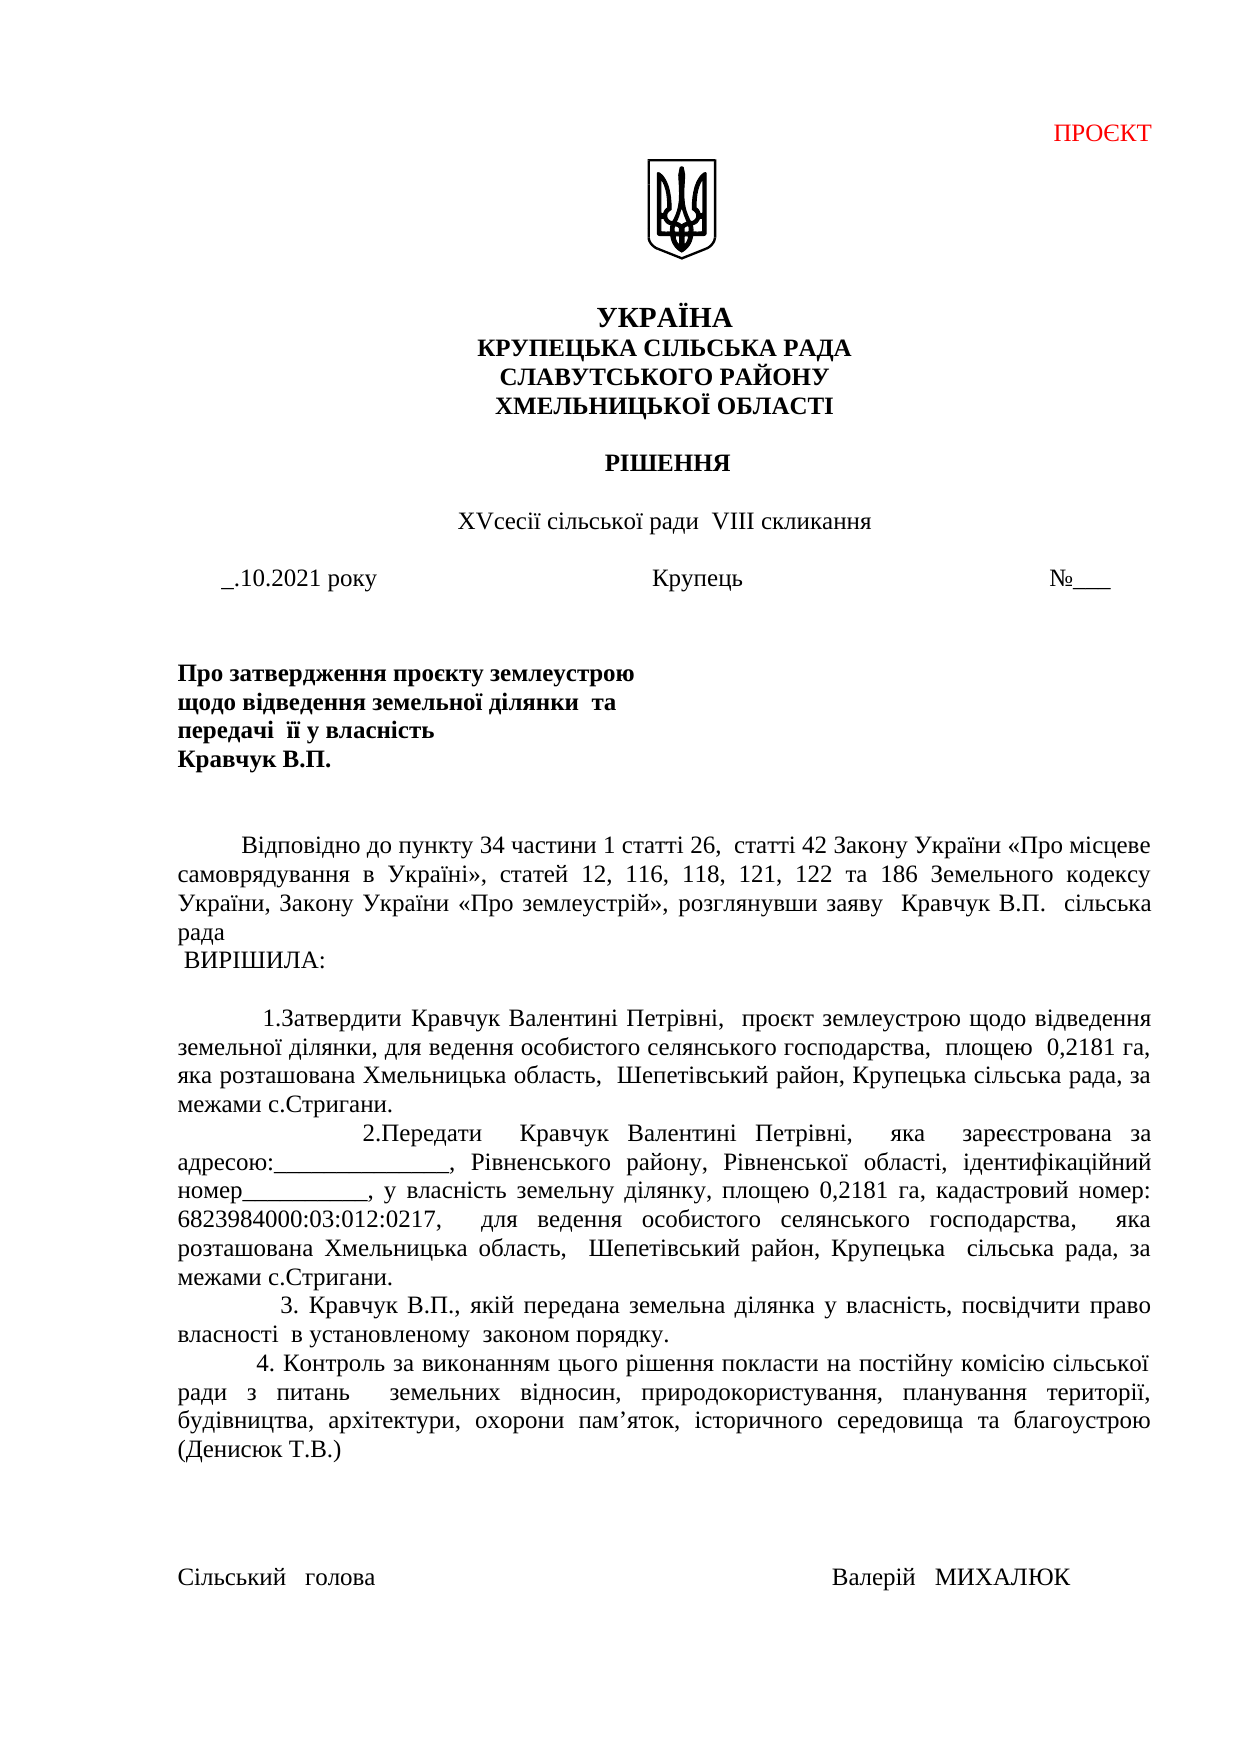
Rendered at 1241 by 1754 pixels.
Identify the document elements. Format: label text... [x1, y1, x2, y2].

text ХМЕЛЬНИЦЬКОЇ ОБЛАСТІ [177, 391, 1152, 419]
text РІШЕННЯ [177, 448, 1152, 477]
text ВИРІШИЛА: [177, 946, 1152, 974]
text передачі її у власність [177, 716, 1152, 744]
text 3. Кравчук В.П., якій передана земельна ділянка у власність, посвідчити право власності в установленому законом порядку. [177, 1291, 1152, 1348]
text щодо відведення земельної ділянки та [177, 687, 1152, 716]
text Про затвердження проєкту землеустрою [177, 658, 1152, 687]
text Сільський голова Валерій МИХАЛЮК [177, 1562, 1152, 1591]
text СЛАВУТСЬКОГО РАЙОНУ [177, 362, 1152, 391]
text 1.Затвердити Кравчук Валентині Петрівні, проєкт землеустрою щодо відведення земельної ділянки, для ведення особистого селянського господарства, площею 0,2181 га, яка розташована Хмельницька область, Шепетівський район, Крупецька сільська рада, за межами с.Стригани. [177, 1003, 1152, 1118]
text _.10.2021 року Крупець №___ [177, 563, 1152, 592]
text ХVсесії сільської ради VІІІ скликання [177, 506, 1152, 534]
text Кравчук В.П. [177, 744, 1152, 773]
text 4. Контроль за виконанням цього рішення покласти на постійну комісію сільської ради з питань земельних відносин, природокористування, планування території, будівництва, архітектури, охорони пам’яток, історичного середовища та благоустрою (Денисюк Т.В.) [177, 1348, 1152, 1463]
text Відповідно до пункту 34 частини 1 статті 26, статті 42 Закону України «Про місцеве самоврядування в Україні», статей 12, 116, 118, 121, 122 та 186 Земельного кодексу України, Закону України «Про землеустрій», розглянувши заяву Кравчук В.П. сільська рада [177, 831, 1152, 946]
text КРУПЕЦЬКА СІЛЬСЬКА РАДА [177, 333, 1152, 362]
text УКРАЇНА [177, 300, 1152, 333]
text ПРОЄКТ [177, 118, 1152, 147]
text 2.Передати Кравчук Валентині Петрівні, яка зареєстрована за адресою:______________, Рівненського району, Рівненської області, ідентифікаційний номер__________, у власність земельну ділянку, площею 0,2181 га, кадастровий номер: 6823984000:03:012:0217, для ведення особистого селянського господарства, яка розташована Хмельницька область, Шепетівський район, Крупецька сільська рада, за межами с.Стригани. [177, 1118, 1152, 1291]
